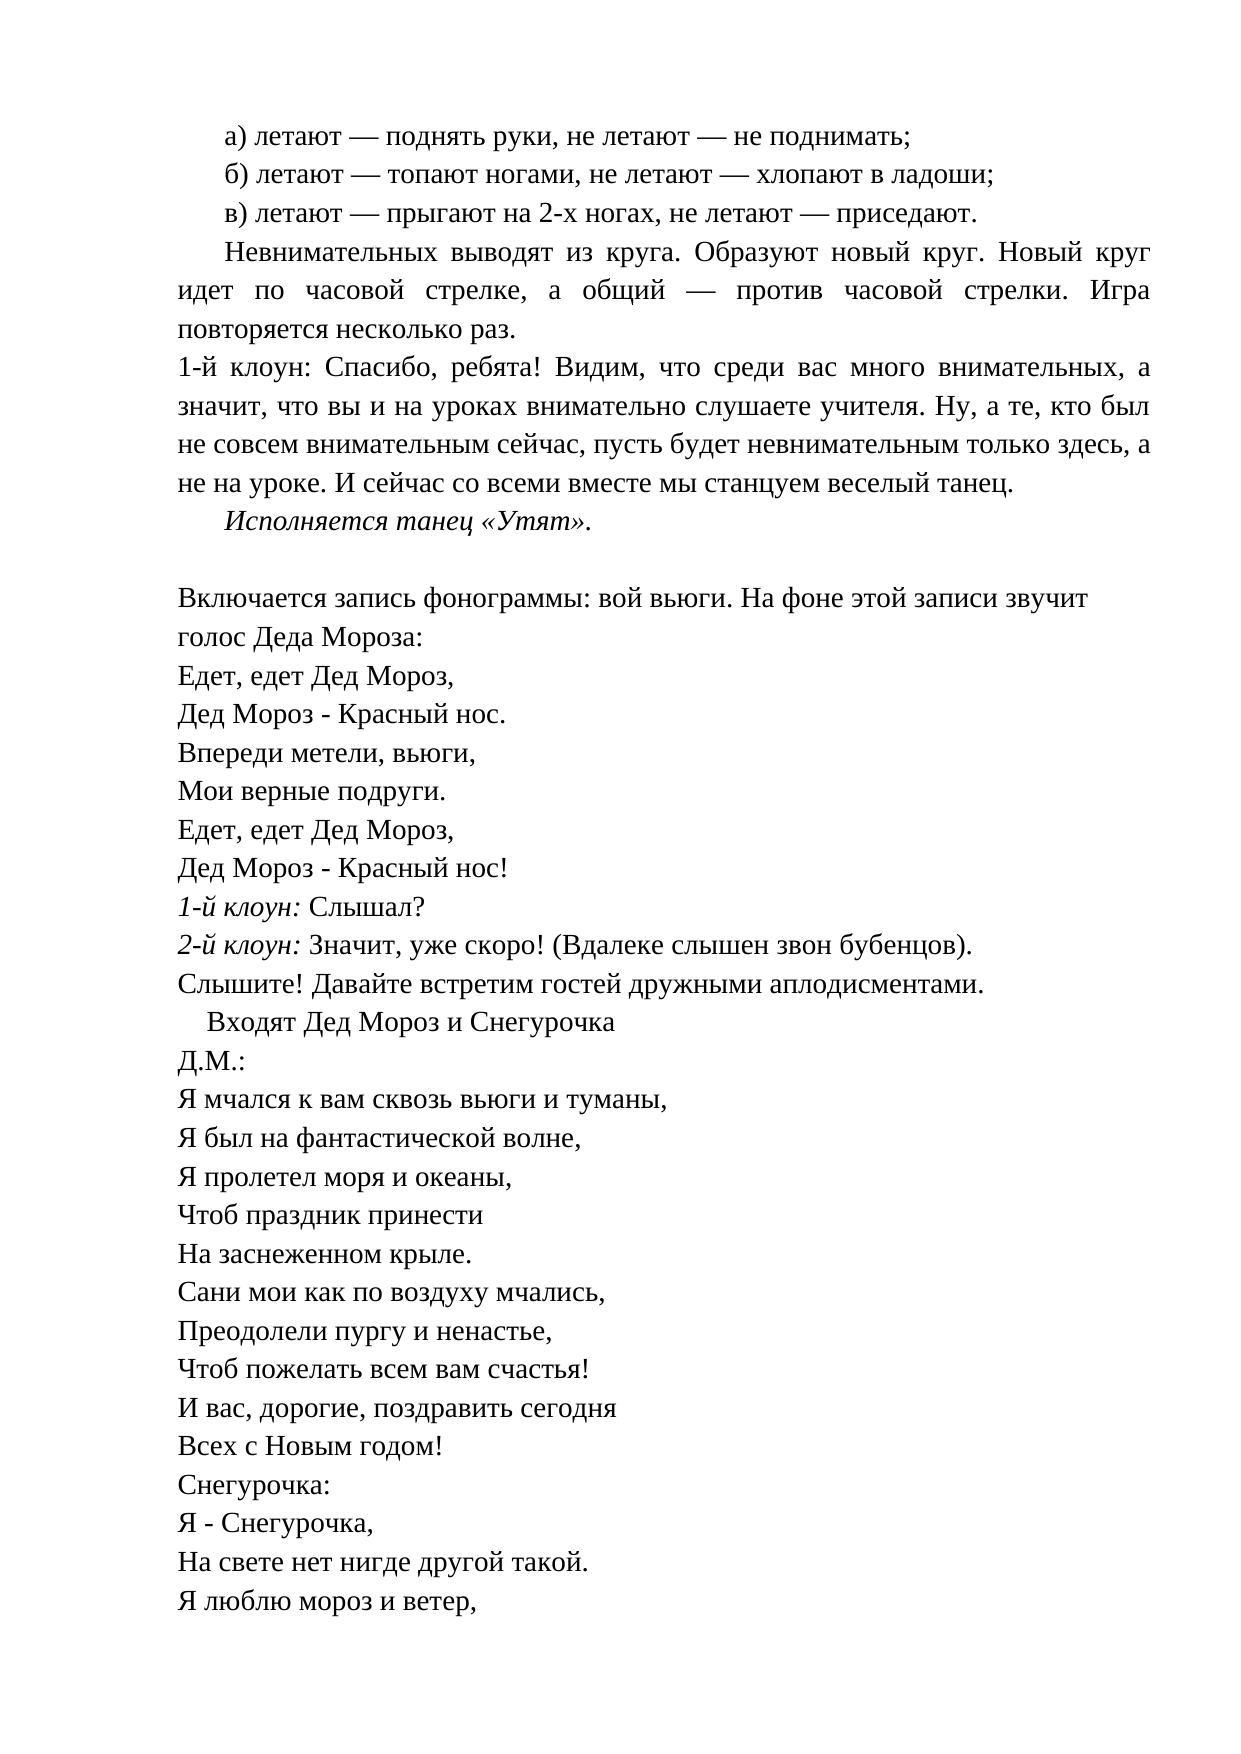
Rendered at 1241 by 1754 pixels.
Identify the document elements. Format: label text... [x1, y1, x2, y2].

text Я мчался к вам сквозь вьюги и туманы, Я был на фантастической волне, Я пролетел моря и океаны, Чтоб праздник принести На заснеженном крыле. Сани мои как по воздуху мчались, Преодолели пургу и ненастье, Чтоб пожелать всем вам счастья! И вас, дорогие, поздравить сегодня Всех с Новым годом! Снегурочка: [177, 1082, 1152, 1501]
text Исполняется танец «Утят». [177, 503, 1152, 537]
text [177, 1506, 1152, 1616]
text Невнимательных выводят из круга. Образуют новый круг. Новый круг идет по часовой стрелке, а общий — против часовой стрелки. Игра повторяется несколько раз. [177, 234, 1152, 344]
text 1-й клоун: Спасибо, ребята! Видим, что среди вас много внимательных, а значит, что вы и на уроках внимательно слушаете учителя. Ну, а те, кто был не совсем внимательным сейчас, пусть будет невнимательным только здесь, а не на уроке. И сейчас со всеми вместе мы станцуем веселый танец. [177, 349, 1152, 498]
text б) летают — топают ногами, не летают — хлопают в ладоши; [177, 157, 1152, 190]
text а) летают — поднять руки, не летают — не поднимать; [177, 118, 1152, 152]
text Включается запись фонограммы: вой вьюги. На фоне этой записи звучит голос Деда Мороза: Едет, едет Дед Мороз, Дед Мороз - Красный нос. Впереди метели, вьюги, Мои верные подруги. Едет, едет Дед Мороз, Дед Мороз - Красный нос! 1-й клоун: Слышал? 2-й клоун: Значит, уже скоро! (Вдалеке слышен звон бубенцов). Слышите! Давайте встретим гостей дружными аплодисментами. Входят Дед Мороз и Снегурочка Д.М.: [177, 542, 1152, 1077]
text в) летают — прыгают на 2-х ногах, не летают — приседают. [177, 195, 1152, 229]
